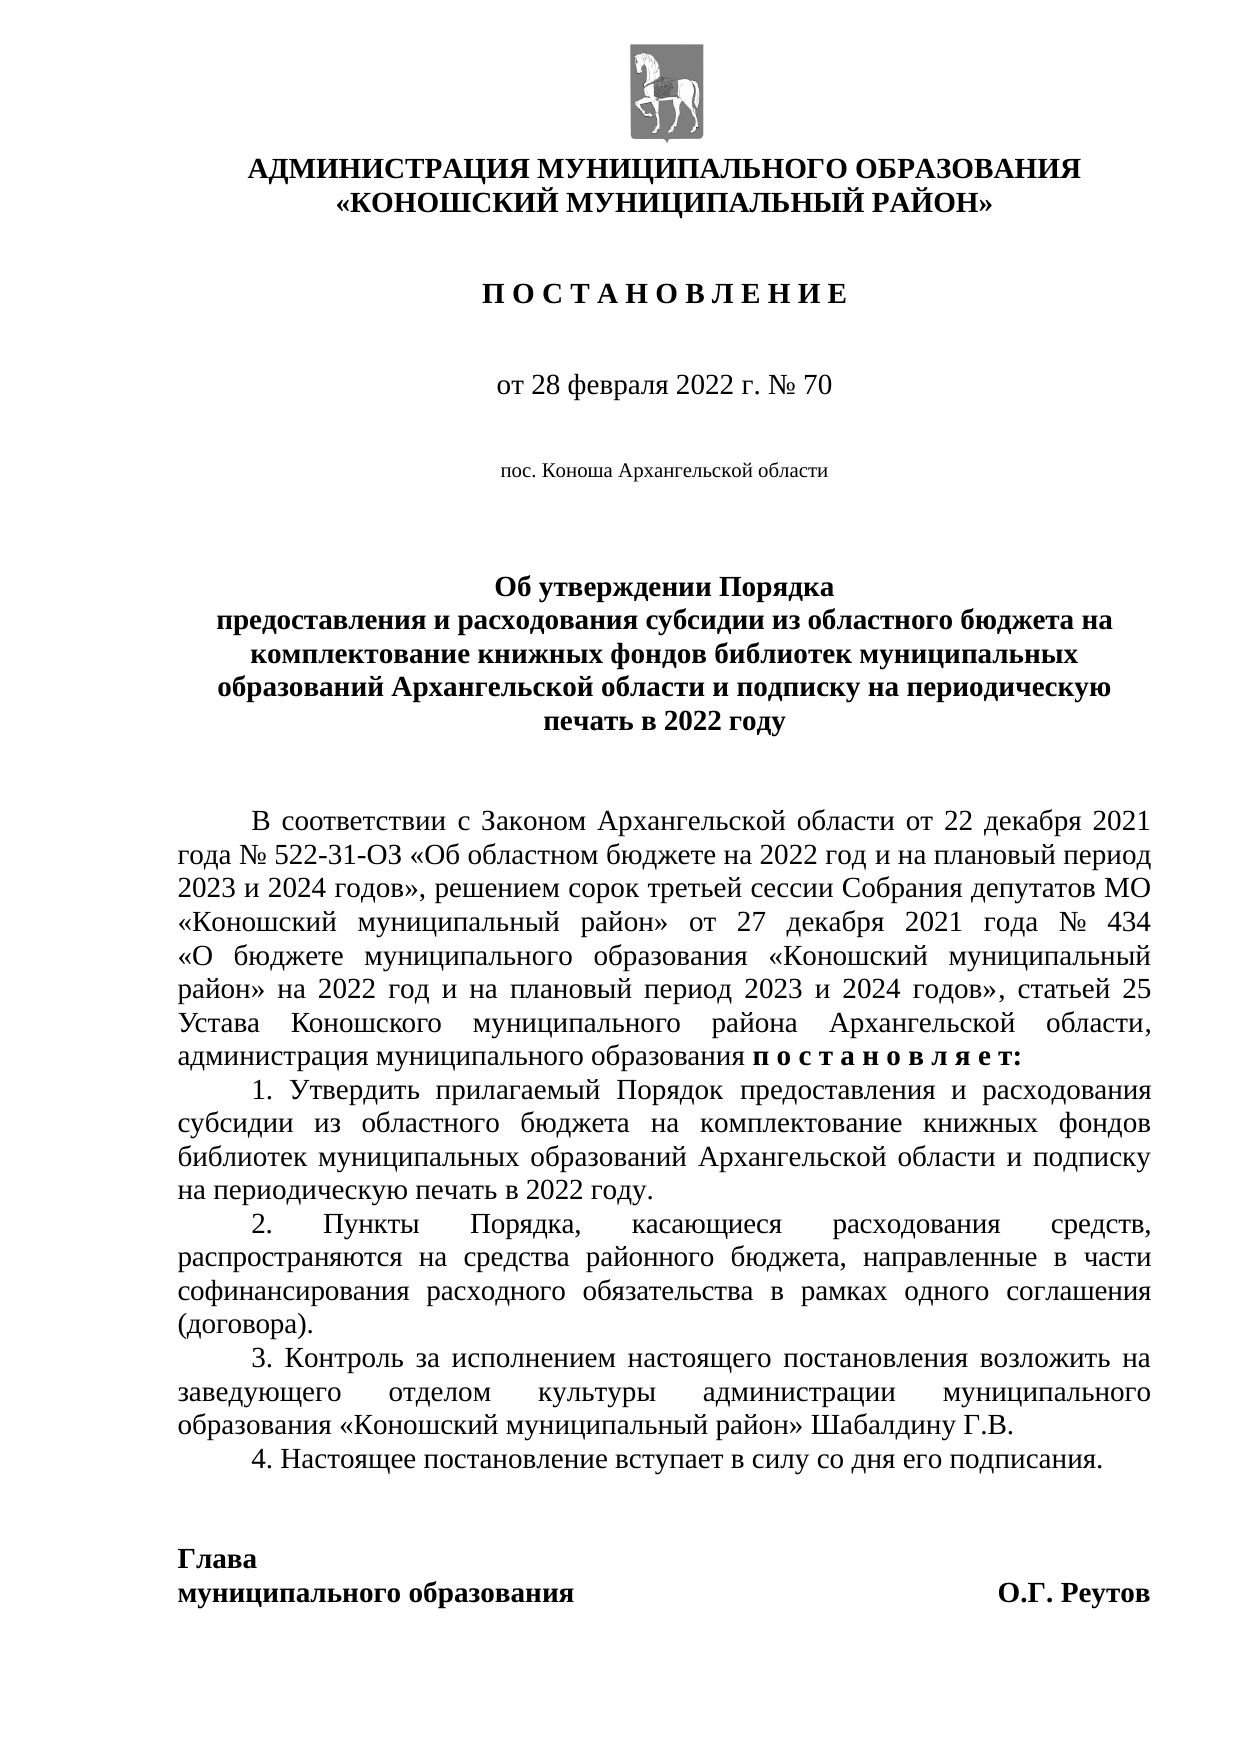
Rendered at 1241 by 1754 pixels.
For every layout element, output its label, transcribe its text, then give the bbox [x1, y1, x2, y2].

text Об утверждении Порядка [177, 569, 1152, 602]
text П О С Т А Н О В Л Е Н И Е [177, 276, 1152, 310]
text 2. Пункты Порядка, касающиеся расходования средств, распространяются на средства районного бюджета, направленные в части софинансирования расходного обязательства в рамках одного соглашения (договора). [177, 1206, 1152, 1340]
text муниципального образования О.Г. Реутов [177, 1575, 1152, 1608]
text 1. Утвердить прилагаемый Порядок предоставления и расходования субсидии из областного бюджета на комплектование книжных фондов библиотек муниципальных образований Архангельской области и подписку на периодическую печать в 2022 году. [177, 1072, 1152, 1206]
text от 28 февраля 2022 г. № 70 [177, 367, 1152, 401]
text 3. Контроль за исполнением настоящего постановления возложить на заведующего отделом культуры администрации муниципального образования «Коношский муниципальный район» Шабалдину Г.В. [177, 1340, 1152, 1441]
text АДМИНИСТРАЦИЯ МУНИЦИПАЛЬНОГО ОБРАЗОВАНИЯ [177, 152, 1152, 185]
text 4. Настоящее постановление вступает в силу со дня его подписания. [177, 1441, 1152, 1474]
text В соответствии с Законом Архангельской области от 22 декабря 2021 года № 522-31-ОЗ «Об областном бюджете на 2022 год и на плановый период 2023 и 2024 годов», решением сорок третьей сессии Собрания депутатов МО «Коношский муниципальный район» от 27 декабря 2021 года № 434 «О бюджете муниципального образования «Коношский муниципальный район» на 2022 год и на плановый период 2023 и 2024 годов», статьей 25 Устава Коношского муниципального района Архангельской области, администрация муниципального образования п о с т а н о в л я е т: [177, 803, 1152, 1072]
text «КОНОШСКИЙ МУНИЦИПАЛЬНЫЙ РАЙОН» [177, 185, 1152, 219]
text Глава [177, 1541, 1152, 1575]
text предоставления и расходования субсидии из областного бюджета на комплектование книжных фондов библиотек муниципальных образований Архангельской области и подписку на периодическую печать в 2022 году [177, 602, 1152, 736]
picture [629, 43, 704, 145]
text пос. Коноша Архангельской области [177, 458, 1152, 482]
